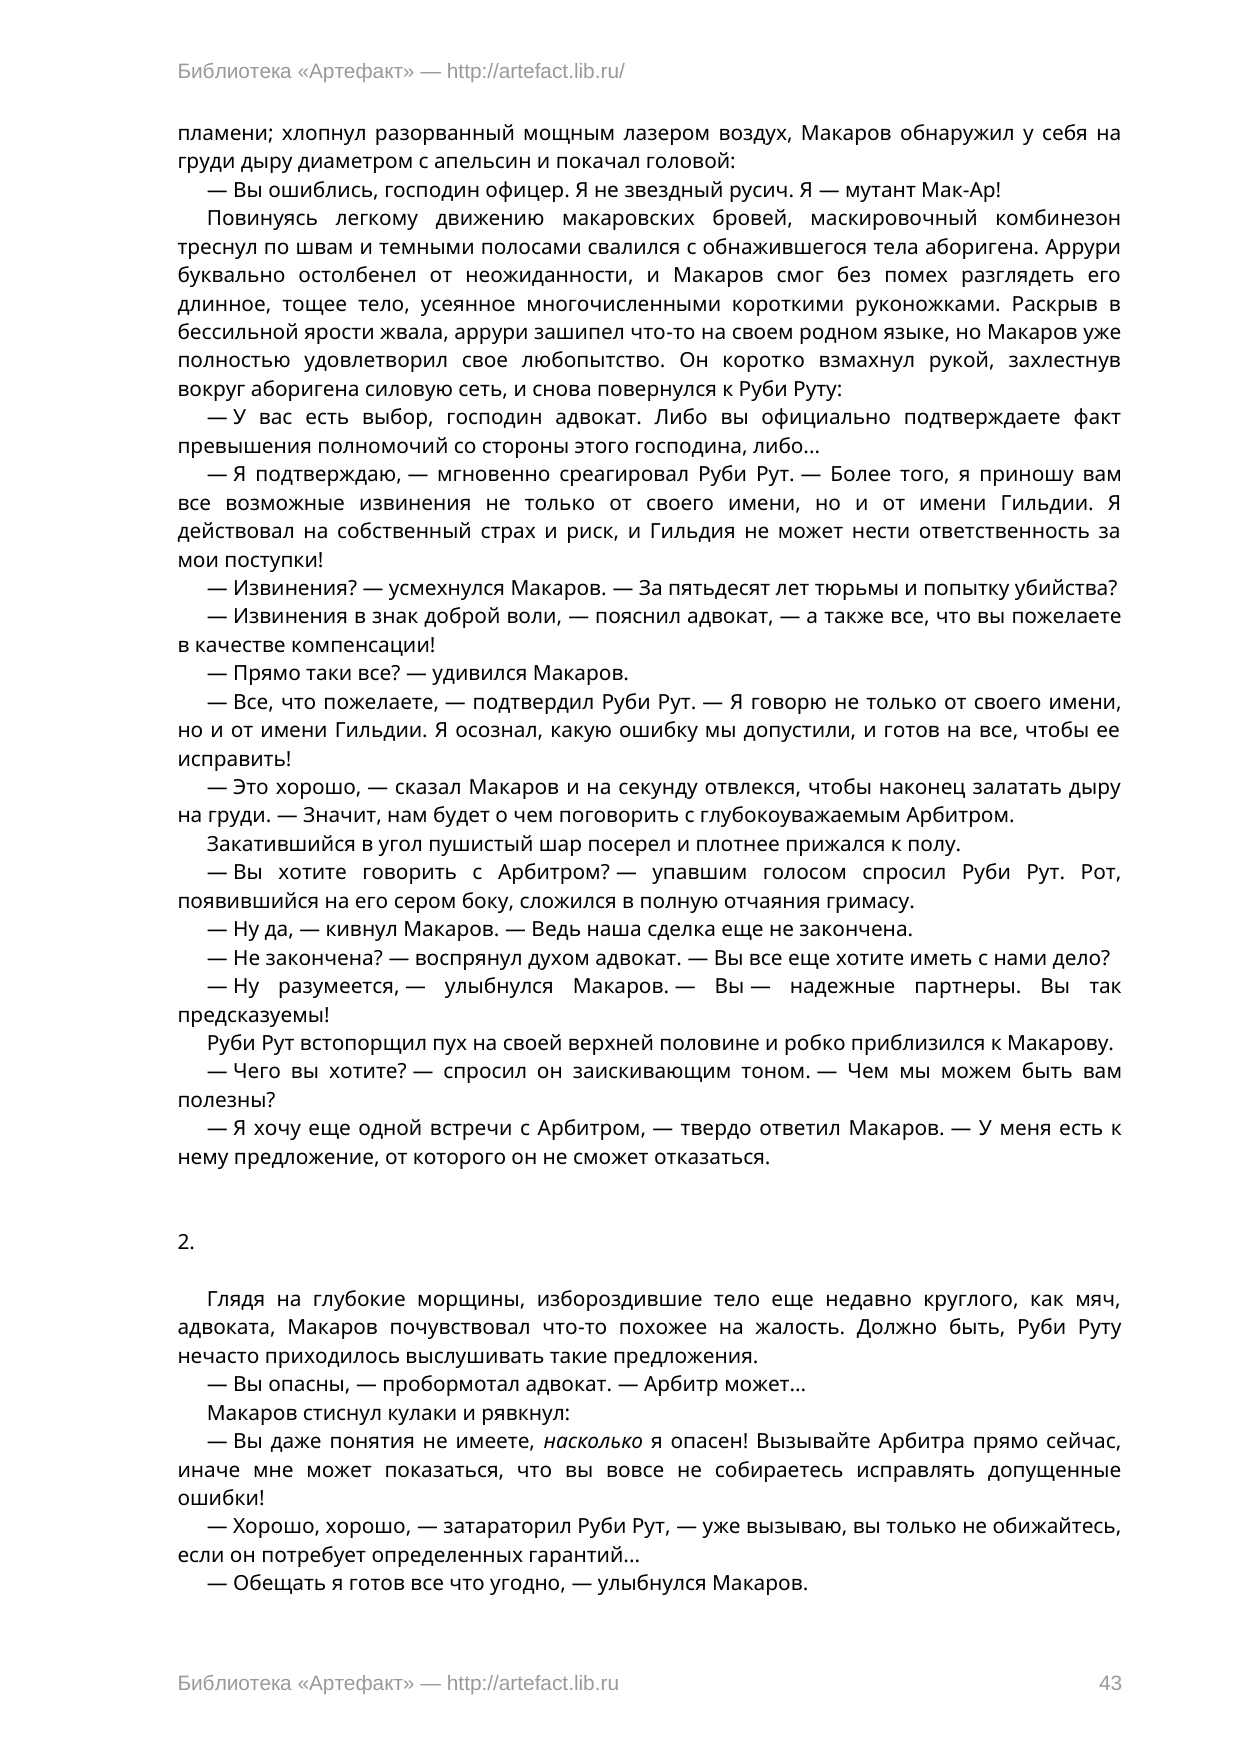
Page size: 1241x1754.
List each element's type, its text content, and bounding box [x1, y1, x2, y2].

text — Вы опасны, — пробормотал адвокат. — Арбитр может... [177, 1369, 1122, 1398]
text — Это хорошо, — сказал Макаров и на секунду отвлекся, чтобы наконец залатать дыру на груди. — Значит, нам будет о чем поговорить с глубокоуважаемым Арбитром. [177, 772, 1122, 829]
text — Вы ошиблись, господин офицер. Я не звездный русич. Я — мутант Мак-Ар! [177, 175, 1122, 203]
text Макаров стиснул кулаки и рявкнул: [177, 1398, 1122, 1426]
text Закатившийся в угол пушистый шар посерел и плотнее прижался к полу. [177, 829, 1122, 857]
text — Ну да, — кивнул Макаров. — Ведь наша сделка еще не закончена. [177, 914, 1122, 943]
text — Вы хотите говорить с Арбитром? — упавшим голосом спросил Руби Рут. Рот, появившийся на его сером боку, сложился в полную отчаяния гримасу. [177, 857, 1122, 914]
text — Вы даже понятия не имеете, насколько я опасен! Вызывайте Арбитра прямо сейчас, иначе мне может показаться, что вы вовсе не собираетесь исправлять допущенные ошибки! [177, 1426, 1122, 1512]
text — Я хочу еще одной встречи с Арбитром, — твердо ответил Макаров. — У меня есть к нему предложение, от которого он не сможет отказаться. [177, 1113, 1122, 1170]
text — Чего вы хотите? — спросил он заискивающим тоном. — Чем мы можем быть вам полезны? [177, 1057, 1122, 1113]
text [177, 118, 1122, 175]
text Глядя на глубокие морщины, избороздившие тело еще недавно круглого, как мяч, адвоката, Макаров почувствовал что-то похожее на жалость. Должно быть, Руби Руту нечасто приходилось выслушивать такие предложения. [177, 1284, 1122, 1369]
text — Извинения? — усмехнулся Макаров. — За пятьдесят лет тюрьмы и попытку убийства? [177, 573, 1122, 602]
text — Все, что пожелаете, — подтвердил Руби Рут. — Я говорю не только от своего имени, но и от имени Гильдии. Я осознал, какую ошибку мы допустили, и готов на все, чтобы ее исправить! [177, 687, 1122, 772]
text — Хорошо, хорошо, — затараторил Руби Рут, — уже вызываю, вы только не обижайтесь, если он потребует определенных гарантий... [177, 1512, 1122, 1568]
text — Обещать я готов все что угодно, — улыбнулся Макаров. [177, 1568, 1122, 1597]
text — Не закончена? — воспрянул духом адвокат. — Вы все еще хотите иметь с нами дело? [177, 943, 1122, 971]
text Руби Рут встопорщил пух на своей верхней половине и робко приблизился к Макарову. [177, 1028, 1122, 1057]
text — Прямо таки все? — удивился Макаров. [177, 658, 1122, 687]
text — Ну разумеется, — улыбнулся Макаров. — Вы — надежные партнеры. Вы так предсказуемы! [177, 971, 1122, 1028]
text — Извинения в знак доброй воли, — пояснил адвокат, — а также все, что вы пожелаете в качестве компенсации! [177, 602, 1122, 658]
text Повинуясь легкому движению макаровских бровей, маскировочный комбинезон треснул по швам и темными полосами свалился с обнажившегося тела аборигена. Аррури буквально остолбенел от неожиданности, и Макаров смог без помех разглядеть его длинное, тощее тело, усеянное многочисленными короткими руконожками. Раскрыв в бессильной ярости жвала, аррури зашипел что-то на своем родном языке, но Макаров уже полностью удовлетворил свое любопытство. Он коротко взмахнул рукой, захлестнув вокруг аборигена силовую сеть, и снова повернулся к Руби Руту: [177, 203, 1122, 402]
text — У вас есть выбор, господин адвокат. Либо вы официально подтверждаете факт превышения полномочий со стороны этого господина, либо... [177, 402, 1122, 459]
text — Я подтверждаю, — мгновенно среагировал Руби Рут. — Более того, я приношу вам все возможные извинения не только от своего имени, но и от имени Гильдии. Я действовал на собственный страх и риск, и Гильдия не может нести ответственность за мои поступки! [177, 459, 1122, 573]
subtitle 2. [177, 1227, 1122, 1256]
